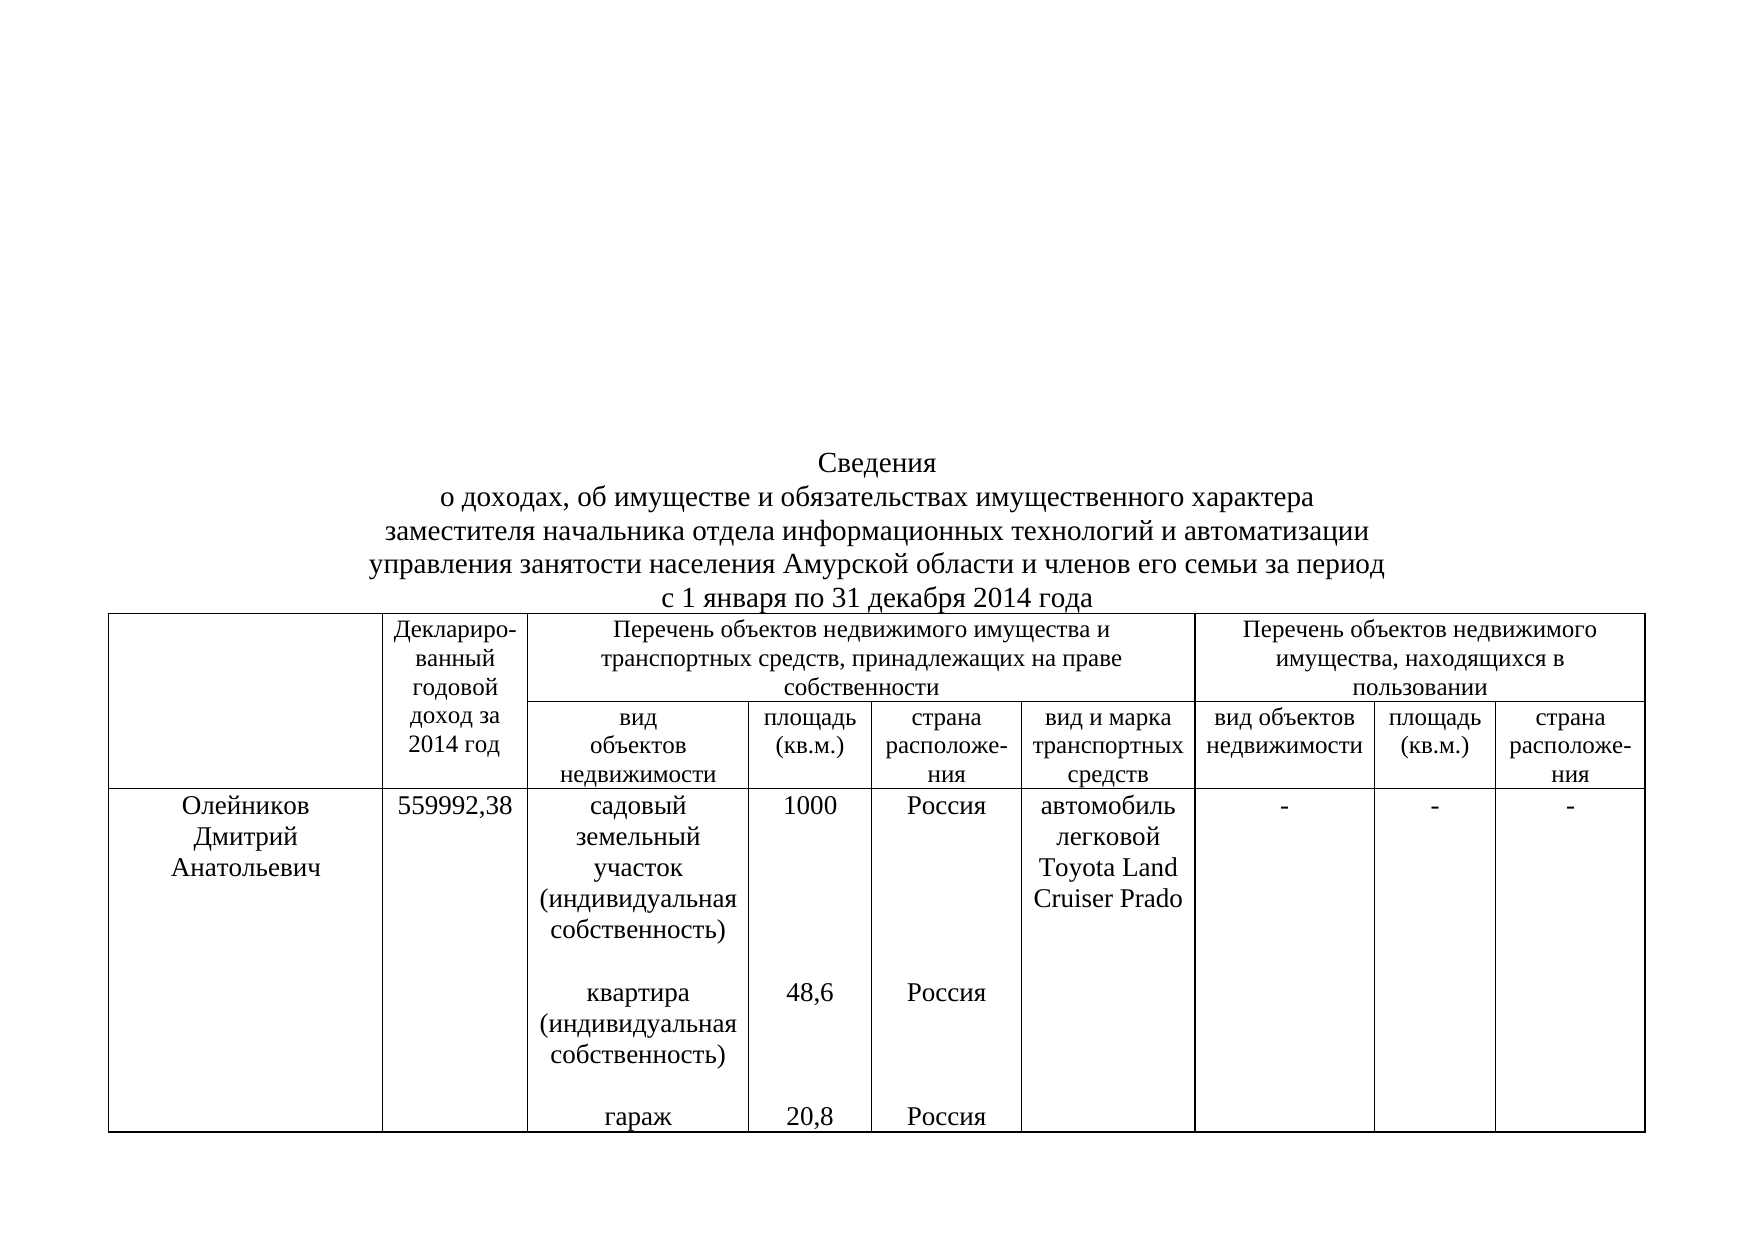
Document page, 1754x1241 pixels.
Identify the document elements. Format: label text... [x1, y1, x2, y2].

table_header Деклариро- ванный годовой доход за 2014 год [383, 614, 527, 788]
table_cell площадь (кв.м.) [749, 702, 871, 788]
text Сведения [118, 446, 1636, 479]
table_header [109, 614, 382, 788]
table_cell страна расположе-ния [1496, 702, 1644, 788]
text с 1 января по 31 декабря 2014 года [118, 580, 1636, 613]
table_cell - [1375, 789, 1495, 1131]
table_cell 1000 48,6 20,8 [749, 789, 871, 1131]
text о доходах, об имуществе и обязательствах имущественного характера [118, 479, 1636, 513]
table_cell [872, 789, 1021, 1131]
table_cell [528, 789, 748, 1131]
table_cell страна расположе-ния [872, 702, 1021, 788]
table_cell - [1196, 789, 1374, 1131]
text заместителя начальника отдела информационных технологий и автоматизации [118, 513, 1636, 546]
table_cell площадь (кв.м.) [1375, 702, 1495, 788]
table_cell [1022, 789, 1194, 1131]
table_cell 559992,38 [383, 789, 527, 1131]
table_cell - [1496, 789, 1644, 1131]
table_cell вид объектов недвижимости [528, 702, 748, 788]
table_cell вид и марка транспортных средств [1022, 702, 1194, 788]
table_cell вид объектов недвижимости [1196, 702, 1374, 788]
text управления занятости населения Амурской области и членов его семьи за период [118, 546, 1636, 580]
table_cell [109, 789, 382, 1131]
table_header Перечень объектов недвижимого имущества, находящихся в пользовании [1196, 614, 1644, 701]
table_header Перечень объектов недвижимого имущества и транспортных средств, принадлежащих на праве собственности [528, 614, 1194, 701]
